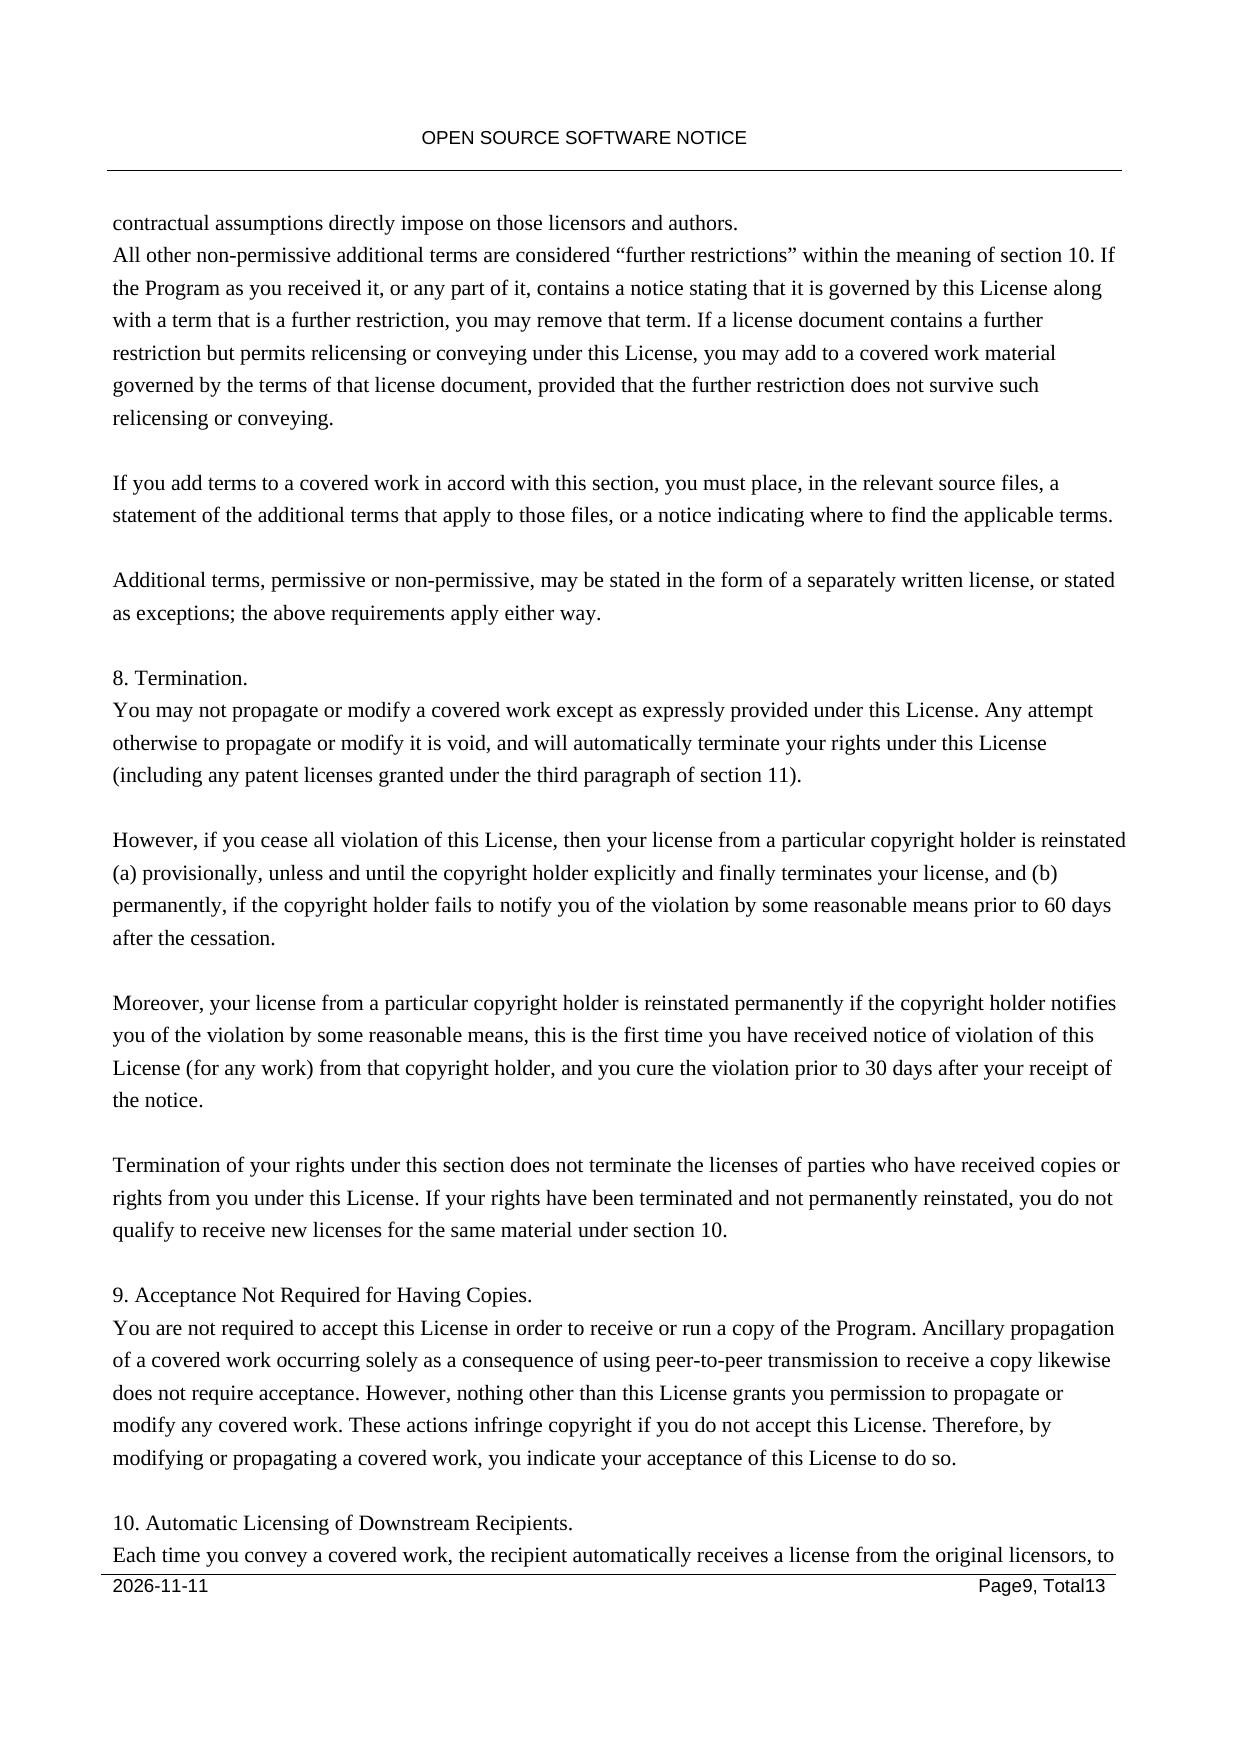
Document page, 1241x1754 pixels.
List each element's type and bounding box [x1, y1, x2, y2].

text [112, 206, 1128, 1571]
